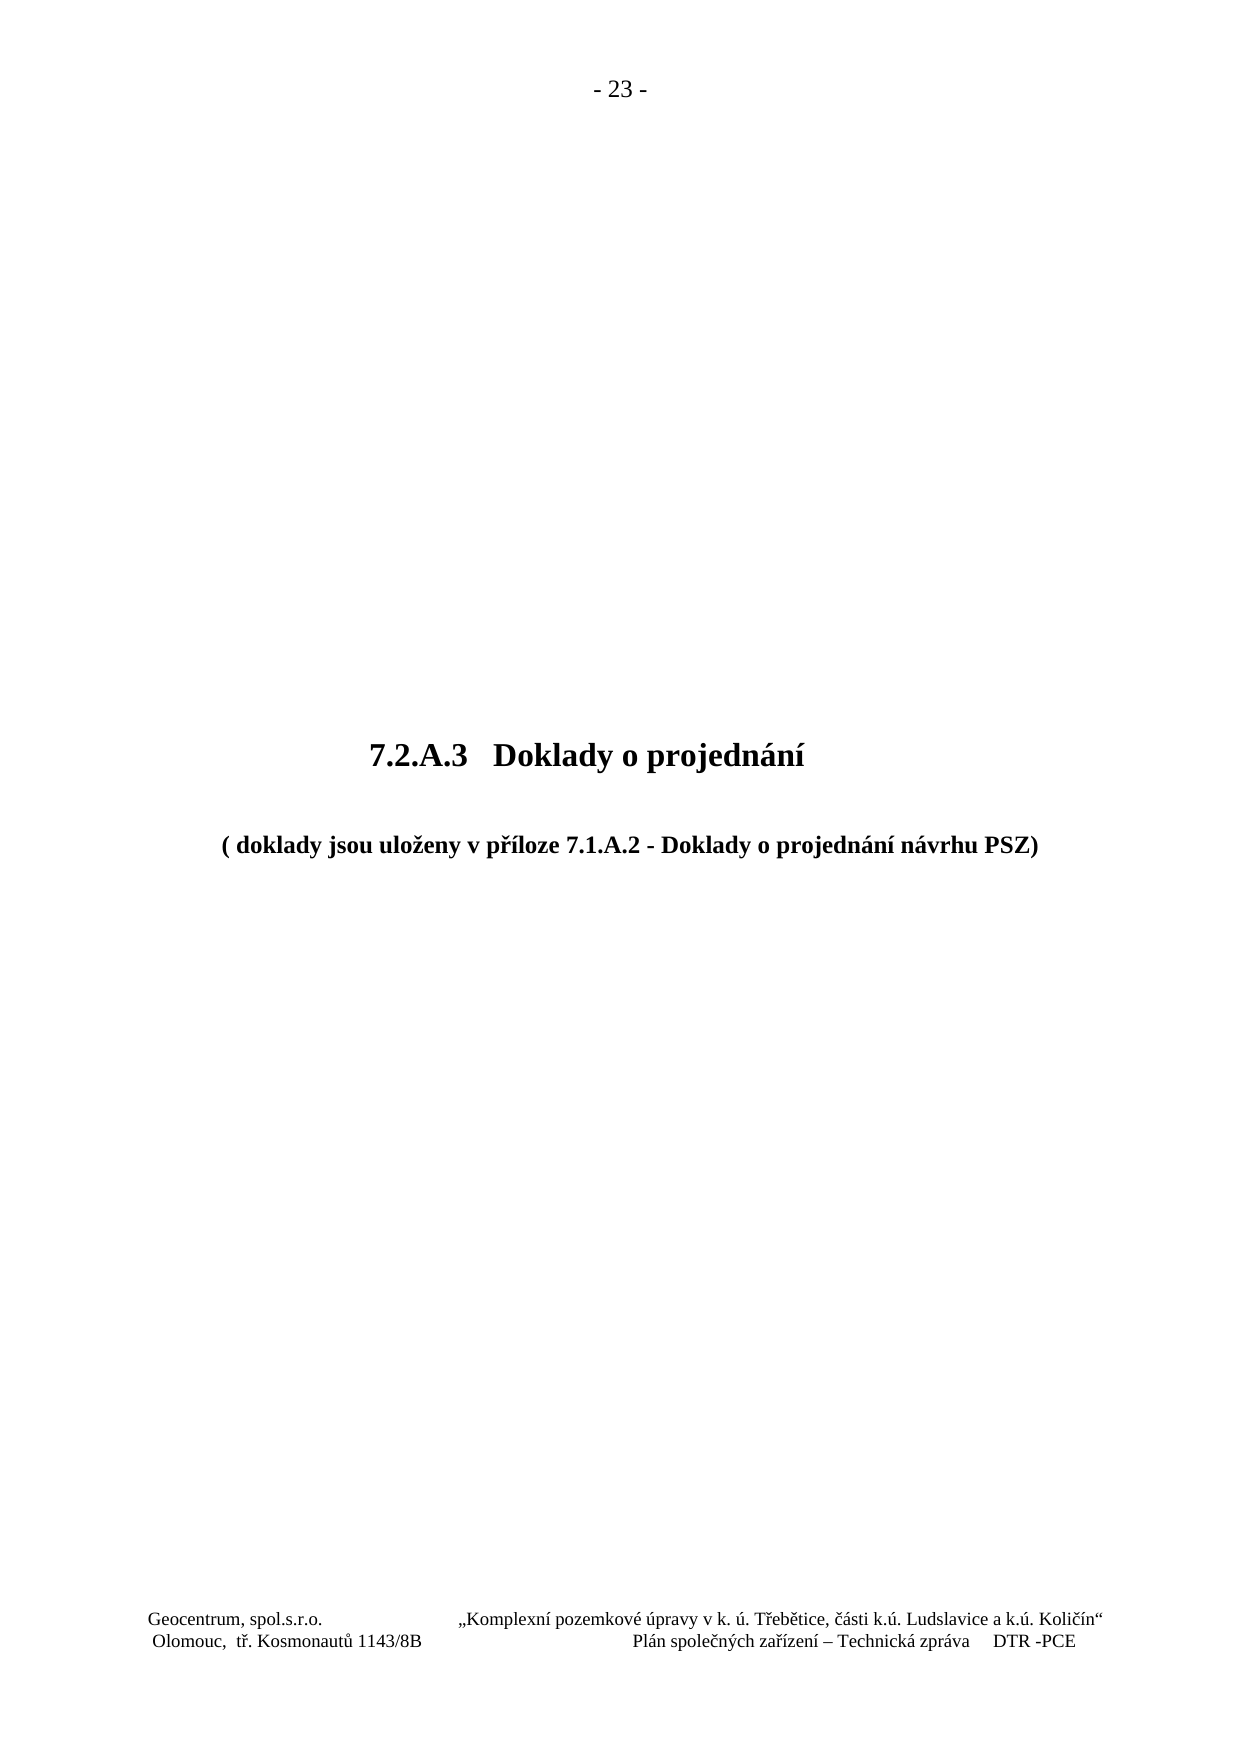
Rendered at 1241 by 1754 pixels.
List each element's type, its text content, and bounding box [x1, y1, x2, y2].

text ( doklady jsou uloženy v příloze 7.1.A.2 - Doklady o projednání návrhu PSZ) [148, 831, 1106, 859]
subtitle 7.2.A.3 Doklady o projednání [148, 735, 1106, 773]
